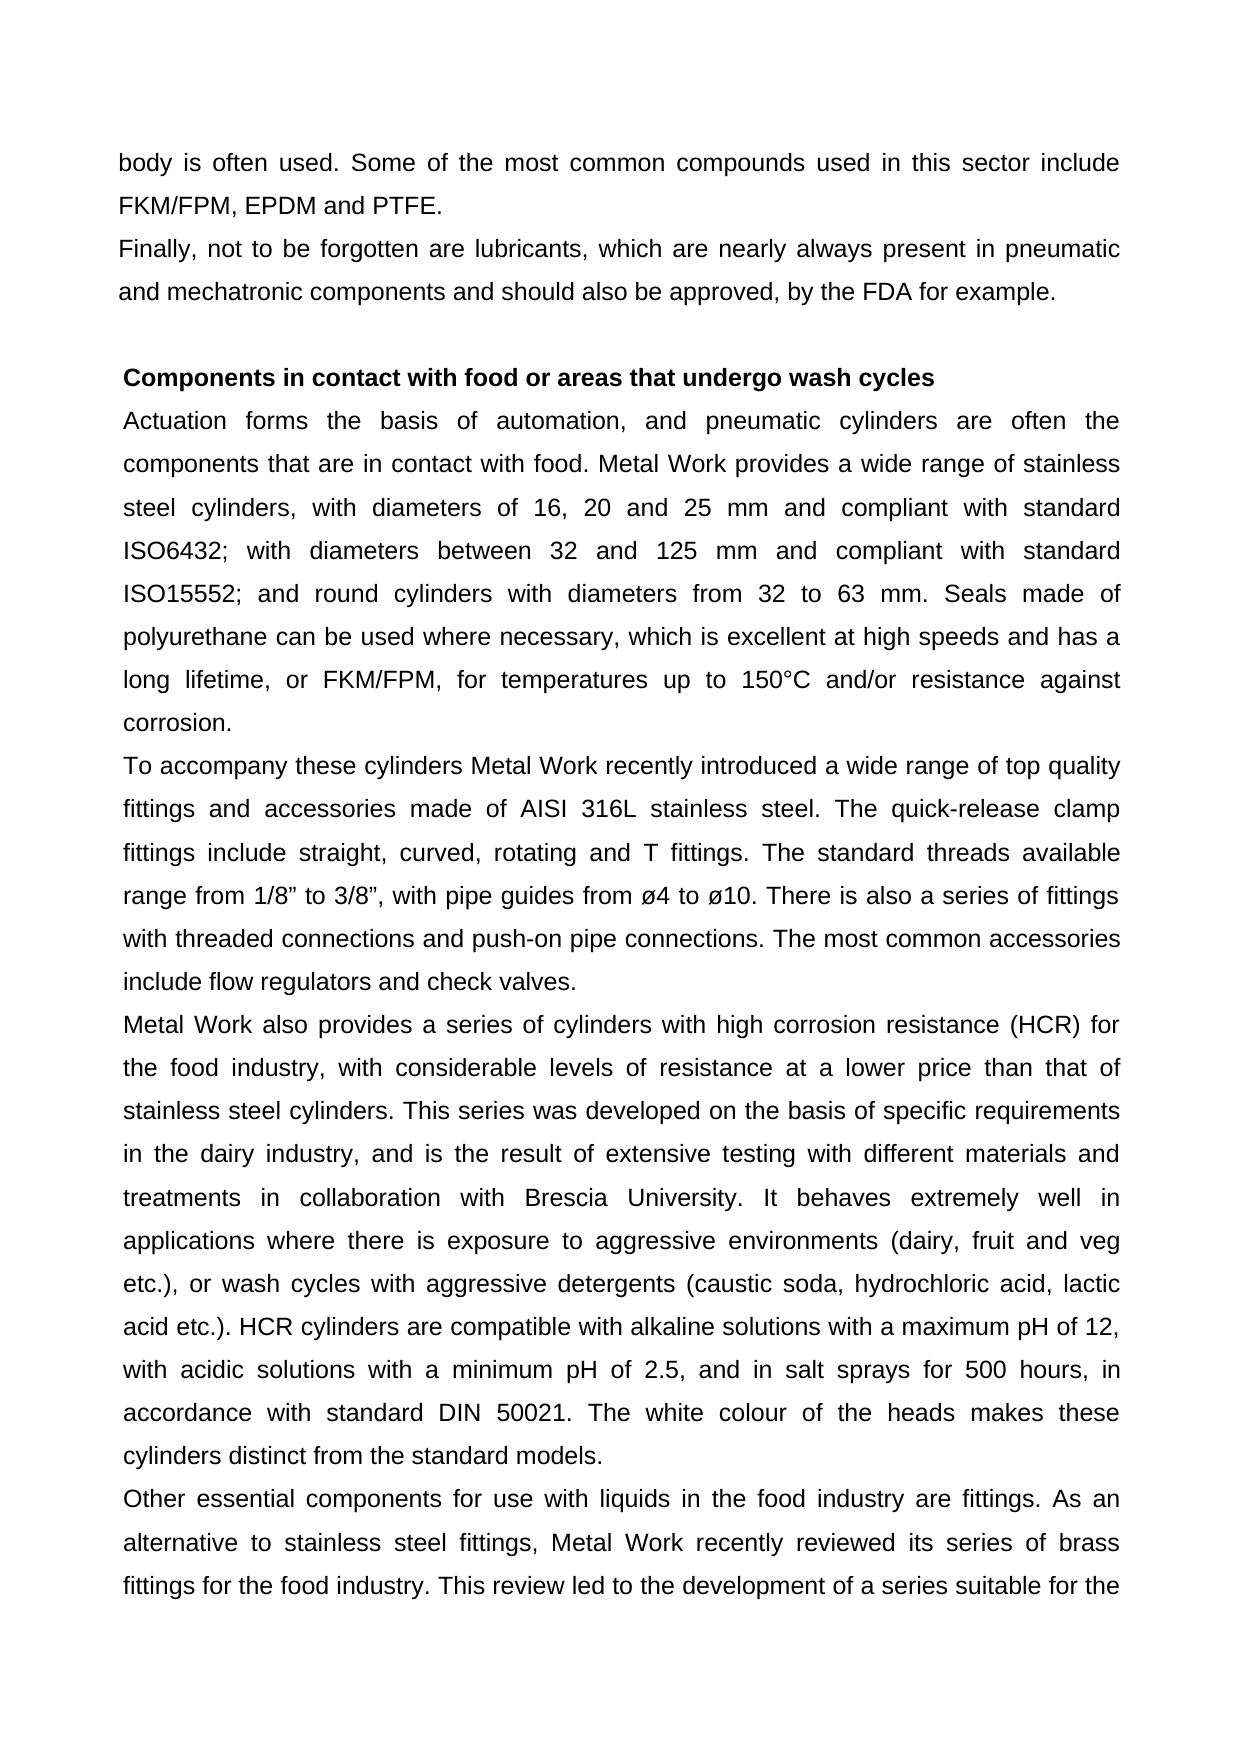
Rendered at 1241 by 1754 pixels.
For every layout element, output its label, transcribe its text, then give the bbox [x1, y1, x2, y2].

text To accompany these cylinders Metal Work recently introduced a wide range of top quality fittings and accessories made of AISI 316L stainless steel. The quick-release clamp fittings include straight, curved, rotating and T fittings. The standard threads available range from 1/8” to 3/8”, with pipe guides from ø4 to ø10. There is also a series of fittings with threaded connections and push-on pipe connections. The most common accessories include flow regulators and check valves. [123, 751, 1122, 996]
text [123, 1484, 1122, 1599]
text Metal Work also provides a series of cylinders with high corrosion resistance (HCR) for the food industry, with considerable levels of resistance at a lower price than that of stainless steel cylinders. This series was developed on the basis of specific requirements in the dairy industry, and is the result of extensive testing with different materials and treatments in collaboration with Brescia University. It behaves extremely well in applications where there is exposure to aggressive environments (dairy, fruit and veg etc.), or wash cycles with aggressive detergents (caustic soda, hydrochloric acid, lactic acid etc.). HCR cylinders are compatible with alkaline solutions with a maximum pH of 12, with acidic solutions with a minimum pH of 2.5, and in salt sprays for 500 hours, in accordance with standard DIN 50021. The white colour of the heads makes these cylinders distinct from the standard models. [123, 1010, 1122, 1470]
text Components in contact with food or areas that undergo wash cycles [123, 363, 1122, 392]
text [118, 148, 1122, 219]
text Actuation forms the basis of automation, and pneumatic cylinders are often the components that are in contact with food. Metal Work provides a wide range of stainless steel cylinders, with diameters of 16, 20 and 25 mm and compliant with standard ISO6432; with diameters between 32 and 125 mm and compliant with standard ISO15552; and round cylinders with diameters from 32 to 63 mm. Seals made of polyurethane can be used where necessary, which is excellent at high speeds and has a long lifetime, or FKM/FPM, for temperatures up to 150°C and/or resistance against corrosion. [123, 406, 1122, 737]
text Finally, not to be forgotten are lubricants, which are nearly always present in pneumatic and mechatronic components and should also be approved, by the FDA for example. [118, 234, 1122, 306]
